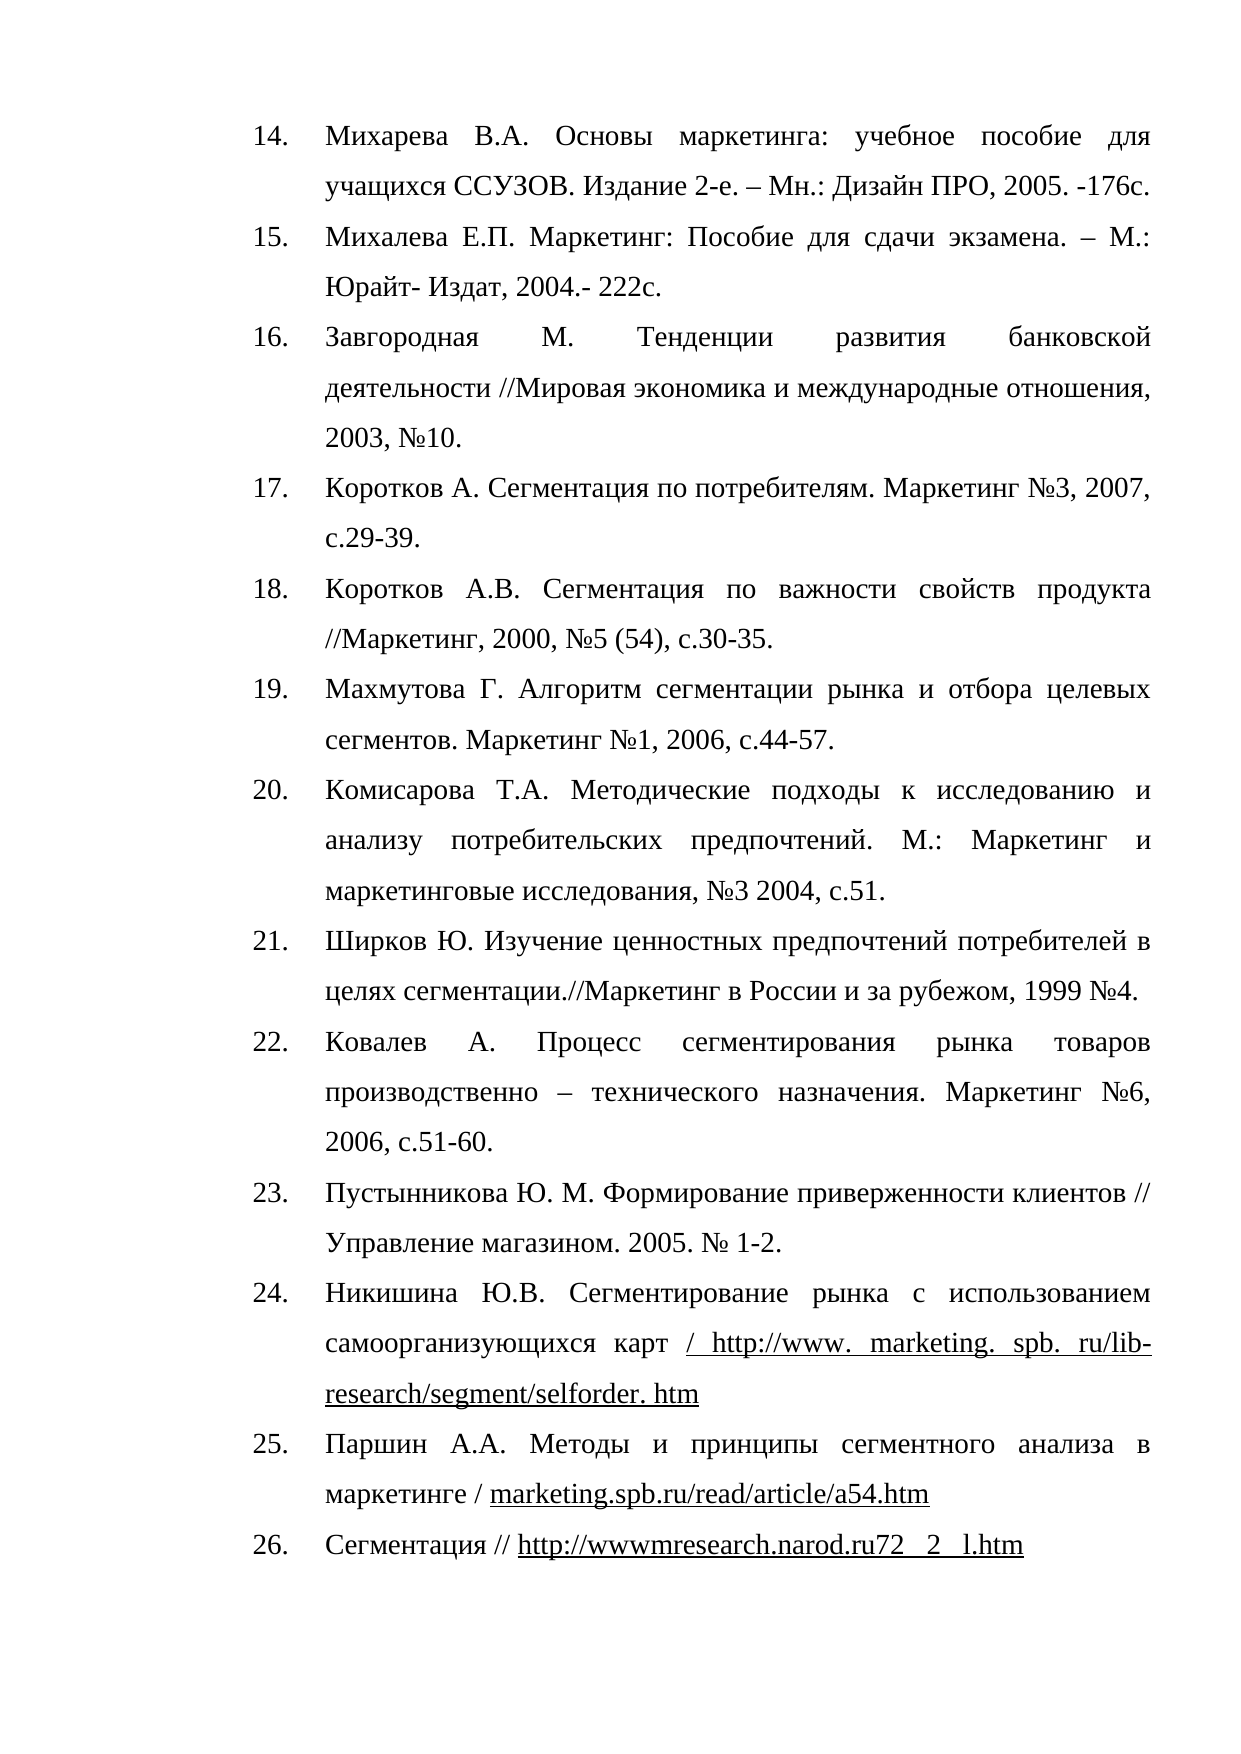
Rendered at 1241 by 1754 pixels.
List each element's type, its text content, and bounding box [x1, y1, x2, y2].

list Коротков А. Сегментация по потребителям. Маркетинг №3, 2007, с.29-39. [252, 470, 1152, 554]
list Михалева Е.П. Маркетинг: Пособие для сдачи экзамена. – М.: Юрайт- Издат, 2004.- 222с. [252, 219, 1152, 303]
list Паршин А.А. Методы и принципы сегментного анализа в маркетинге / marketing.spb.ru/read/article/a54.htm [252, 1426, 1152, 1510]
list Ковалев А. Процесс сегментирования рынка товаров производственно – технического назначения. Маркетинг №6, 2006, с.51-60. [252, 1024, 1152, 1158]
list Махмутова Г. Алгоритм сегментации рынка и отбора целевых сегментов. Маркетинг №1, 2006, с.44-57. [252, 672, 1152, 755]
list Сегментация // http://wwwmresearch.narod.ru72_ 2_ l.htm [252, 1527, 1152, 1560]
list Завгородная М. Тенденции развития банковской деятельности //Мировая экономика и международные отношения, 2003, №10. [252, 319, 1152, 453]
list Никишина Ю.В. Сегментирование рынка с использованием самоорганизующихся карт / http://www. marketing. spb. ru/lib-research/segment/selforder. htm [252, 1275, 1152, 1409]
list Ширков Ю. Изучение ценностных предпочтений потребителей в целях сегментации.//Маркетинг в России и за рубежом, 1999 №4. [252, 923, 1152, 1007]
list Коротков А.В. Сегментация по важности свойств продукта //Маркетинг, 2000, №5 (54), с.30-35. [252, 571, 1152, 655]
list Пустынникова Ю. М. Формирование приверженности клиентов // Управление магазином. 2005. № 1-2. [252, 1175, 1152, 1258]
list Комисарова Т.А. Методические подходы к исследованию и анализу потребительских предпочтений. М.: Маркетинг и маркетинговые исследования, №3 2004, с.51. [252, 772, 1152, 906]
list Михарева В.А. Основы маркетинга: учебное пособие для учащихся ССУЗОВ. Издание 2-е. – Мн.: Дизайн ПРО, 2005. -176с. [252, 118, 1152, 202]
